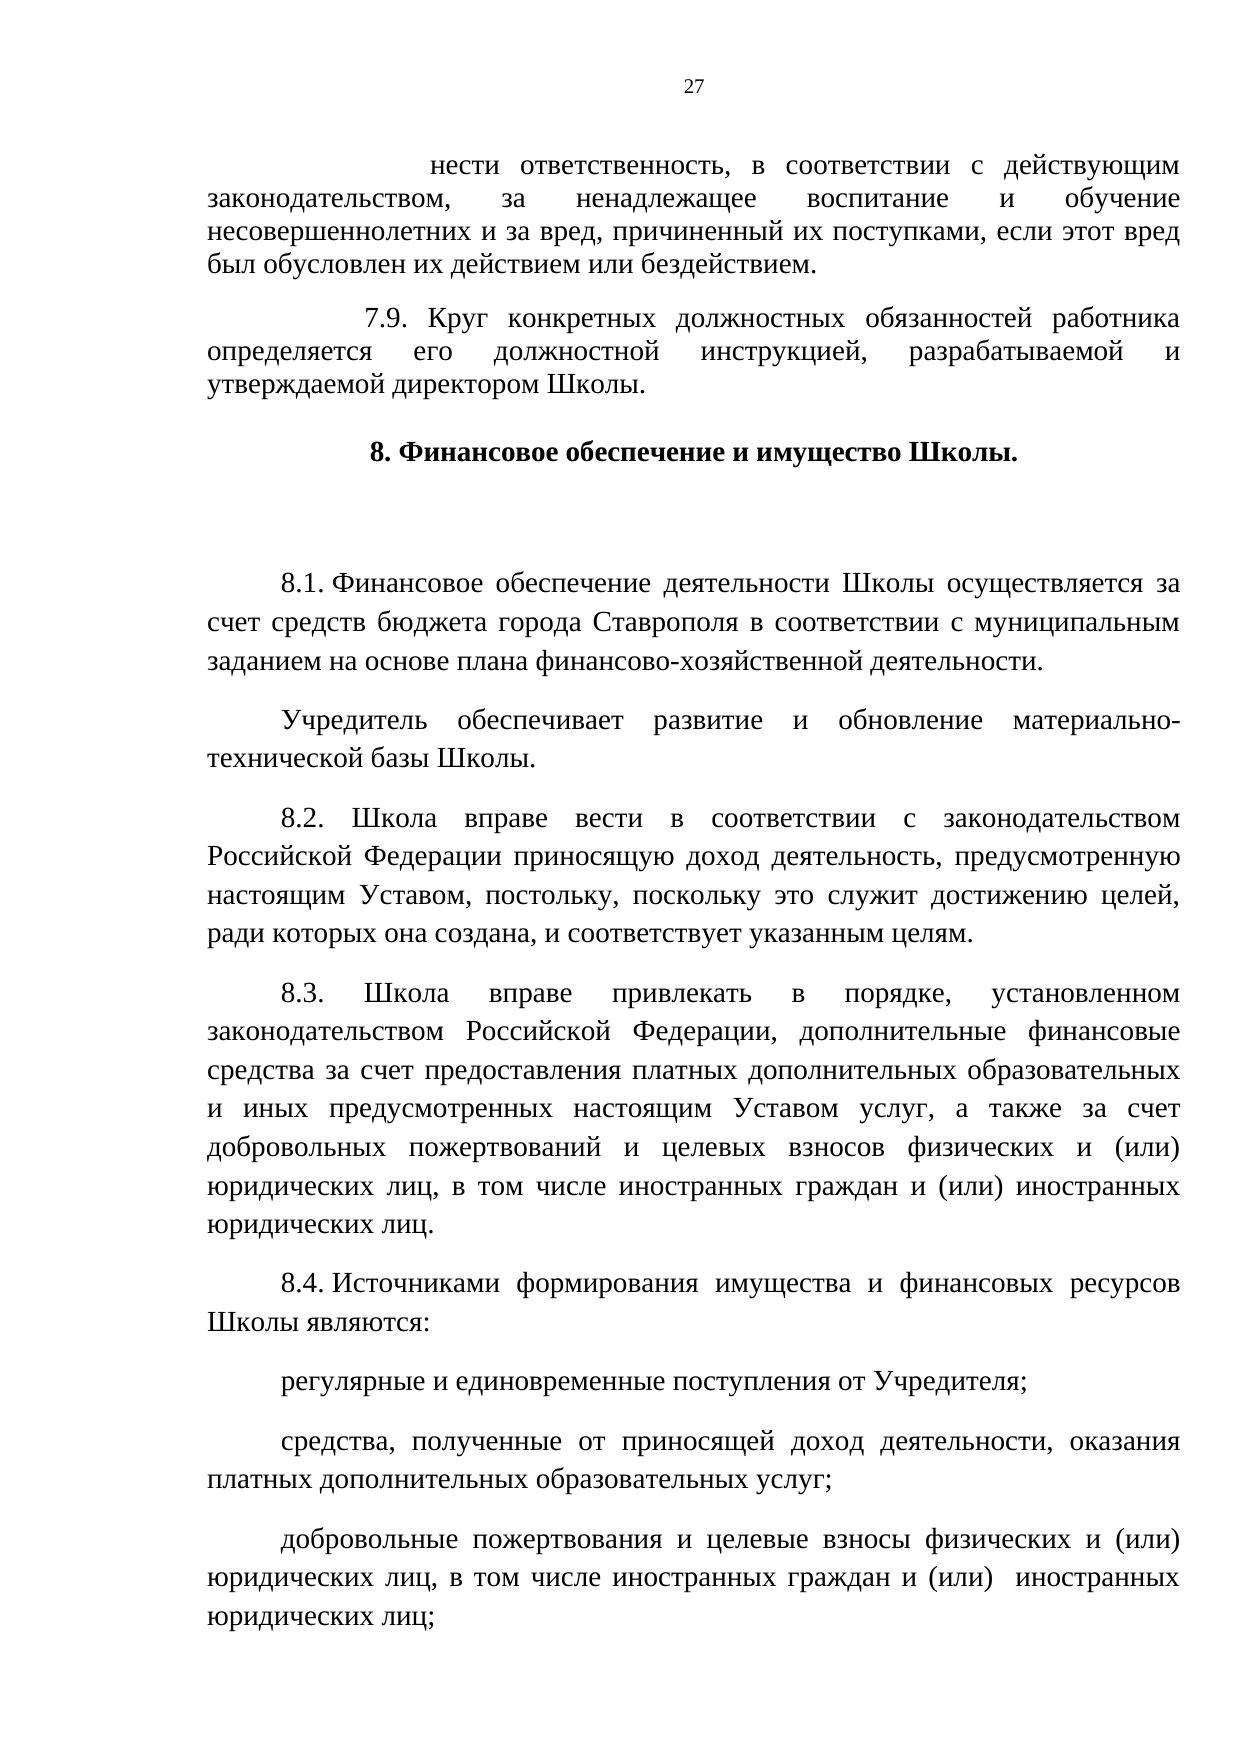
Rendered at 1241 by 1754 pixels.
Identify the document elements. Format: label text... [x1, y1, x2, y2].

text 7.9. Круг конкретных должностных обязанностей работника определяется его должностной инструкцией, разрабатываемой и утверждаемой директором Школы. [207, 301, 1181, 400]
text регулярные и единовременные поступления от Учредителя; [207, 1363, 1181, 1397]
text 8.1. Финансовое обеспечение деятельности Школы осуществляется за счет средств бюджета города Ставрополя в соответствии с муниципальным заданием на основе плана финансово-хозяйственной деятельности. [207, 566, 1181, 676]
text 8.3. Школа вправе привлекать в порядке, установленном законодательством Российской Федерации, дополнительные финансовые средства за счет предоставления платных дополнительных образовательных и иных предусмотренных настоящим Уставом услуг, а также за счет добровольных пожертвований и целевых взносов физических и (или) юридических лиц, в том числе иностранных граждан и (или) иностранных юридических лиц. [207, 975, 1181, 1240]
text добровольные пожертвования и целевые взносы физических и (или) юридических лиц, в том числе иностранных граждан и (или) иностранных юридических лиц; [207, 1521, 1181, 1631]
text нести ответственность, в соответствии с действующим законодательством, за ненадлежащее воспитание и обучение несовершеннолетних и за вред, причиненный их поступками, если этот вред был обусловлен их действием или бездействием. [207, 148, 1181, 280]
text 8.2. Школа вправе вести в соответствии с законодательством Российской Федерации приносящую доход деятельность, предусмотренную настоящим Уставом, постольку, поскольку это служит достижению целей, ради которых она создана, и соответствует указанным целям. [207, 800, 1181, 949]
text средства, полученные от приносящей доход деятельности, оказания платных дополнительных образовательных услуг; [207, 1423, 1181, 1495]
text 8. Финансовое обеспечение и имущество Школы. [207, 434, 1181, 467]
text Учредитель обеспечивает развитие и обновление материально-технической базы Школы. [207, 702, 1181, 774]
text 8.4. Источниками формирования имущества и финансовых ресурсов Школы являются: [207, 1266, 1181, 1338]
